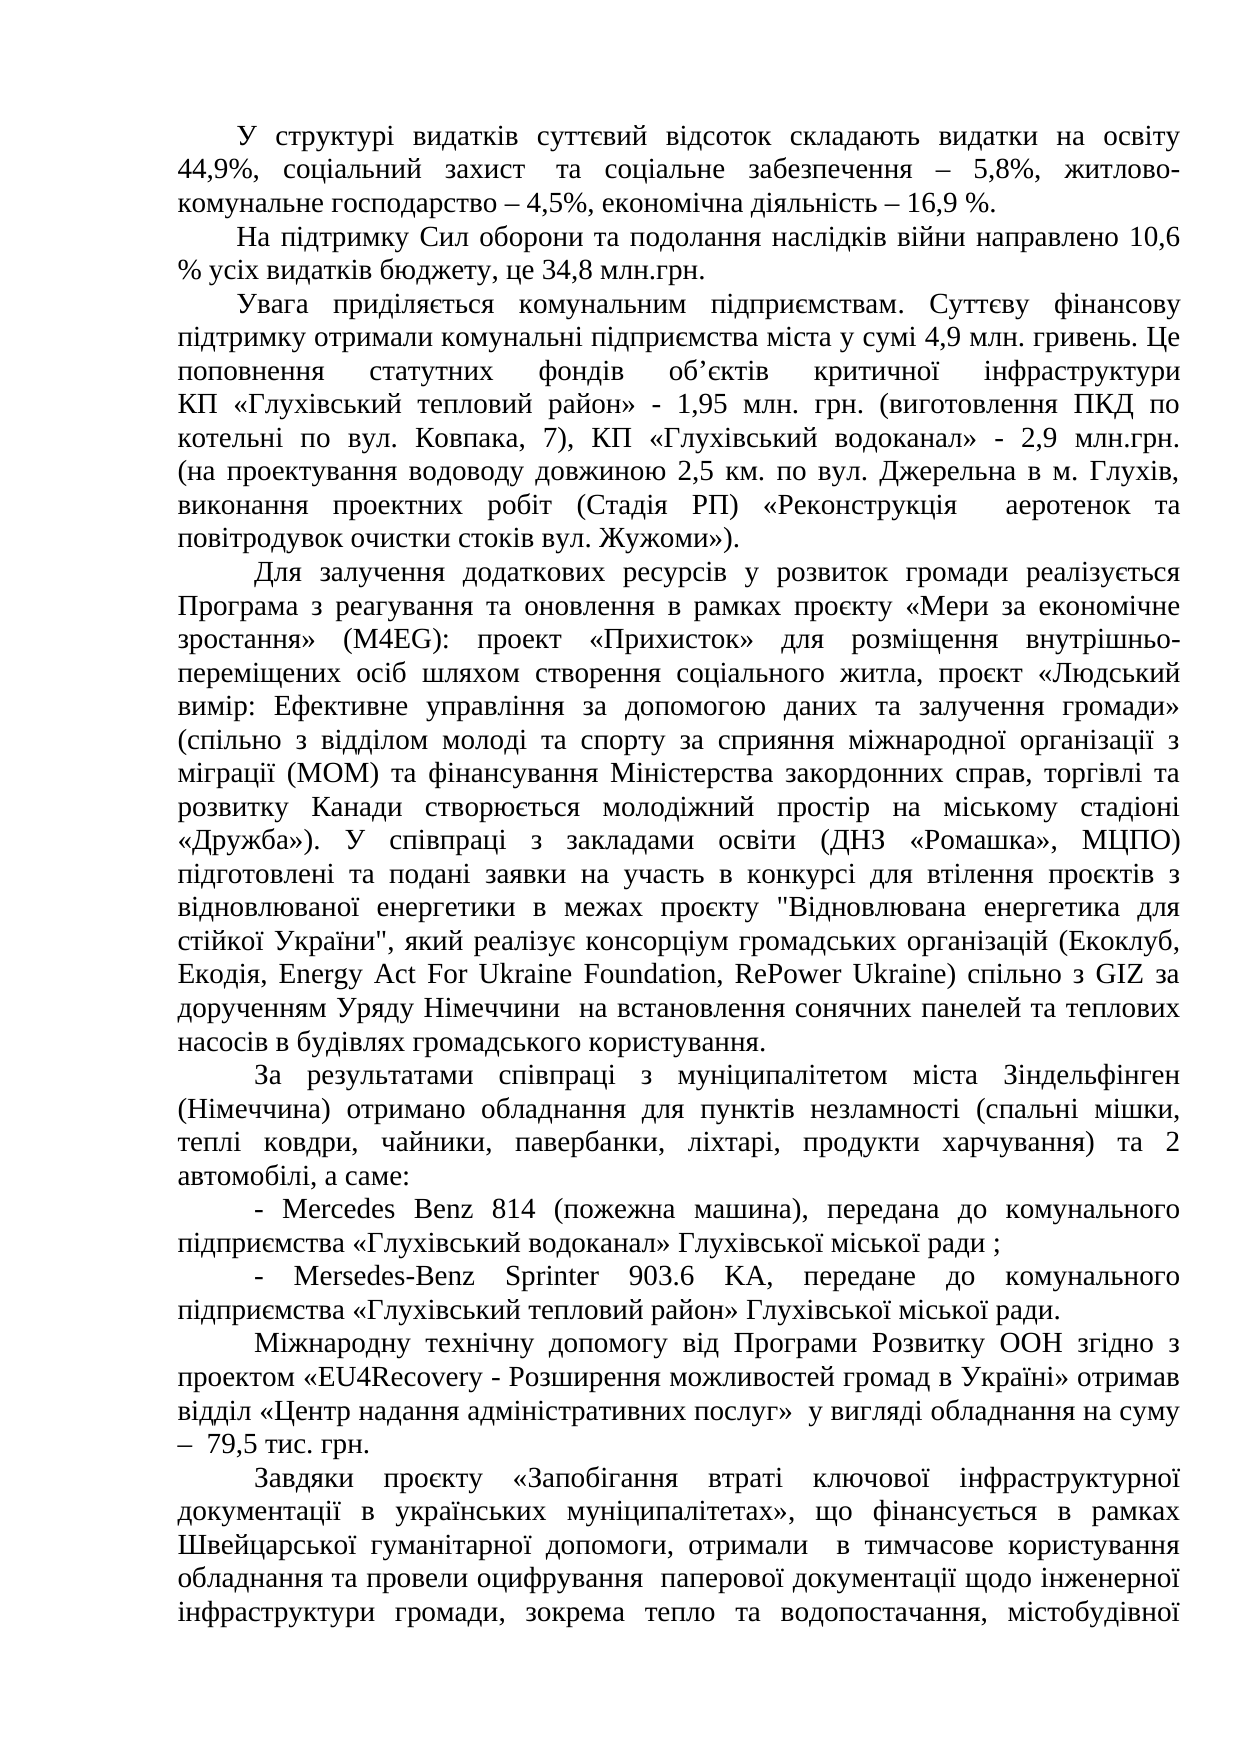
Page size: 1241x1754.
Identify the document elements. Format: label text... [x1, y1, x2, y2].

text Для залучення додаткових ресурсів у розвиток громади реалізується Програма з реагування та оновлення в рамках проєкту «Мери за економічне зростання» (M4EG): проект «Прихисток» для розміщення внутрішньо-переміщених осіб шляхом створення соціального житла, проєкт «Людський вимір: Ефективне управління за допомогою даних та залучення громади» (спільно з відділом молоді та спорту за сприяння міжнародної організації з міграції (МОМ) та фінансування Міністерства закордонних справ, торгівлі та розвитку Канади створюється молодіжний простір на міському стадіоні «Дружба»). У співпраці з закладами освіти (ДНЗ «Ромашка», МЦПО) підготовлені та подані заявки на участь в конкурсі для втілення проєктів з відновлюваної енергетики в межах проєкту "Відновлювана енергетика для стійкої України", який реалізує консорціум громадських організацій (Екоклуб, Екодія, Energy Act For Ukraine Foundation, RePower Ukraine) спільно з GIZ за дорученням Уряду Німеччини на встановлення сонячних панелей та теплових насосів в будівлях громадського користування. [177, 554, 1181, 1057]
text За результатами співпраці з муніципалітетом міста Зіндельфінген (Німеччина) отримано обладнання для пунктів незламності (спальні мішки, теплі ковдри, чайники, павербанки, ліхтарі, продукти харчування) та 2 автомобілі, а саме: [177, 1057, 1181, 1191]
text Увага приділяється комунальним підприємствам. Суттєву фінансову підтримку отримали комунальні підприємства міста у сумі 4,9 млн. гривень. Це поповнення статутних фондів об’єктів критичної інфраструктури КП «Глухівський тепловий район» - 1,95 млн. грн. (виготовлення ПКД по котельні по вул. Ковпака, 7), КП «Глухівський водоканал» - 2,9 млн.грн. (на проектування водоводу довжиною 2,5 км. по вул. Джерельна в м. Глухів, виконання проектних робіт (Стадія РП) «Реконструкція аеротенок та повітродувок очистки стоків вул. Жужоми»). [177, 286, 1181, 554]
text - Mercedes Benz 814 (пожежна машина), передана до комунального підприємства «Глухівський водоканал» Глухівської міської ради ; [177, 1191, 1181, 1258]
text Міжнародну технічну допомогу від Програми Розвитку ООН згідно з проектом «EU4Recovery - Розширення можливостей громад в Україні» отримав відділ «Центр надання адміністративних послуг» у вигляді обладнання на суму – 79,5 тис. грн. [177, 1326, 1181, 1460]
text У структурі видатків суттєвий відсоток складають видатки на освіту 44,9%, соціальний захист та соціальне забезпечення – 5,8%, житлово-комунальне господарство – 4,5%, економічна діяльність – 16,9 %. [177, 118, 1181, 219]
text На підтримку Сил оборони та подолання наслідків війни направлено 10,6 % усіх видатків бюджету, це 34,8 млн.грн. [177, 219, 1181, 286]
text - Mersedes-Benz Sprinter 903.6 KA, передане до комунального підприємства «Глухівський тепловий район» Глухівської міської ради. [177, 1258, 1181, 1326]
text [177, 1460, 1181, 1627]
